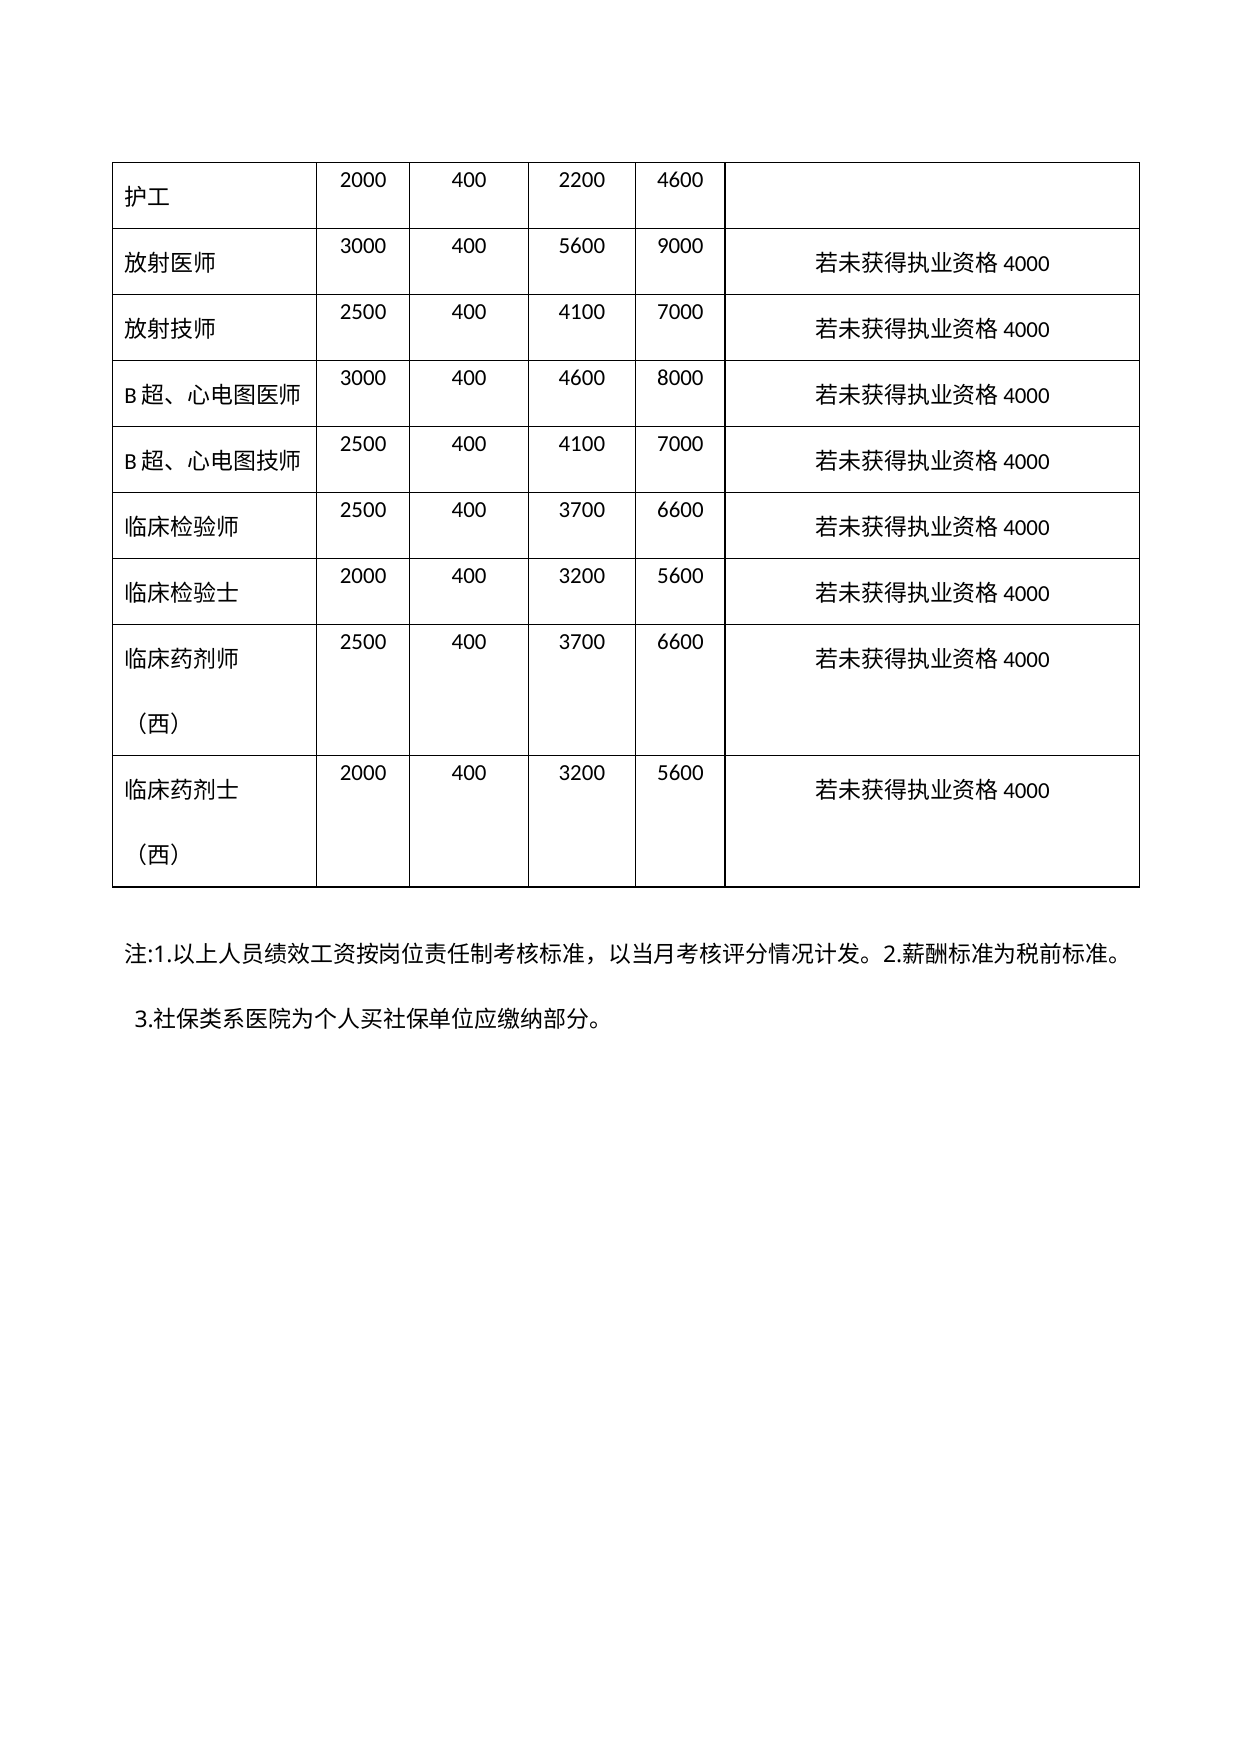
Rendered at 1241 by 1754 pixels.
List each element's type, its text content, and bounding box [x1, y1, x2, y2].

table_cell 3700 [529, 493, 635, 558]
table_cell 2000 [317, 163, 409, 228]
table_cell 2500 [317, 427, 409, 492]
table_cell 2500 [317, 295, 409, 360]
table_cell 400 [410, 163, 528, 228]
table_cell 临床检验士 [113, 559, 316, 624]
table_cell 若未获得执业资格4000 [726, 229, 1139, 294]
table_cell [726, 163, 1139, 228]
table_cell 4600 [636, 163, 724, 228]
table_cell B超、心电图技师 [113, 427, 316, 492]
table_cell 5600 [636, 559, 724, 624]
table_cell 2200 [529, 163, 635, 228]
table_cell 7000 [636, 427, 724, 492]
table_cell 4100 [529, 427, 635, 492]
table_cell 3200 [529, 756, 635, 886]
table_cell 若未获得执业资格4000 [726, 427, 1139, 492]
table_cell 若未获得执业资格4000 [726, 493, 1139, 558]
table_cell 5600 [636, 756, 724, 886]
table_cell 3000 [317, 361, 409, 426]
table_cell 2500 [317, 625, 409, 755]
table_cell 4100 [529, 295, 635, 360]
table_cell 3200 [529, 559, 635, 624]
table_cell 放射技师 [113, 295, 316, 360]
table_cell 400 [410, 361, 528, 426]
table_cell 放射医师 [113, 229, 316, 294]
table_cell B超、心电图医师 [113, 361, 316, 426]
table_cell 5600 [529, 229, 635, 294]
table_cell 临床检验师 [113, 493, 316, 558]
table_cell 2500 [317, 493, 409, 558]
table_cell 400 [410, 625, 528, 755]
table_cell 6600 [636, 625, 724, 755]
table_cell 400 [410, 493, 528, 558]
text 注:1.以上人员绩效工资按岗位责任制考核标准，以当月考核评分情况计发。2.薪酬标准为税前标准。 3.社保类系医院为个人买社保单位应缴纳部分。 [124, 920, 1116, 1050]
table_cell 2000 [317, 559, 409, 624]
table_cell 400 [410, 427, 528, 492]
table_cell 9000 [636, 229, 724, 294]
table_cell 400 [410, 756, 528, 886]
table_cell 若未获得执业资格4000 [726, 756, 1139, 886]
table_cell 临床药剂师（西） [113, 625, 316, 755]
table_cell 护工 [113, 163, 316, 228]
table_cell 8000 [636, 361, 724, 426]
table_cell 若未获得执业资格4000 [726, 559, 1139, 624]
table_cell 6600 [636, 493, 724, 558]
table_cell 400 [410, 295, 528, 360]
table_cell 400 [410, 229, 528, 294]
table_cell 若未获得执业资格4000 [726, 295, 1139, 360]
table_cell 3000 [317, 229, 409, 294]
table_cell 7000 [636, 295, 724, 360]
table_cell 3700 [529, 625, 635, 755]
table_cell 临床药剂士（西） [113, 756, 316, 886]
table_cell 若未获得执业资格4000 [726, 361, 1139, 426]
table_cell 4600 [529, 361, 635, 426]
table_cell 若未获得执业资格4000 [726, 625, 1139, 755]
table_cell 2000 [317, 756, 409, 886]
table_cell 400 [410, 559, 528, 624]
